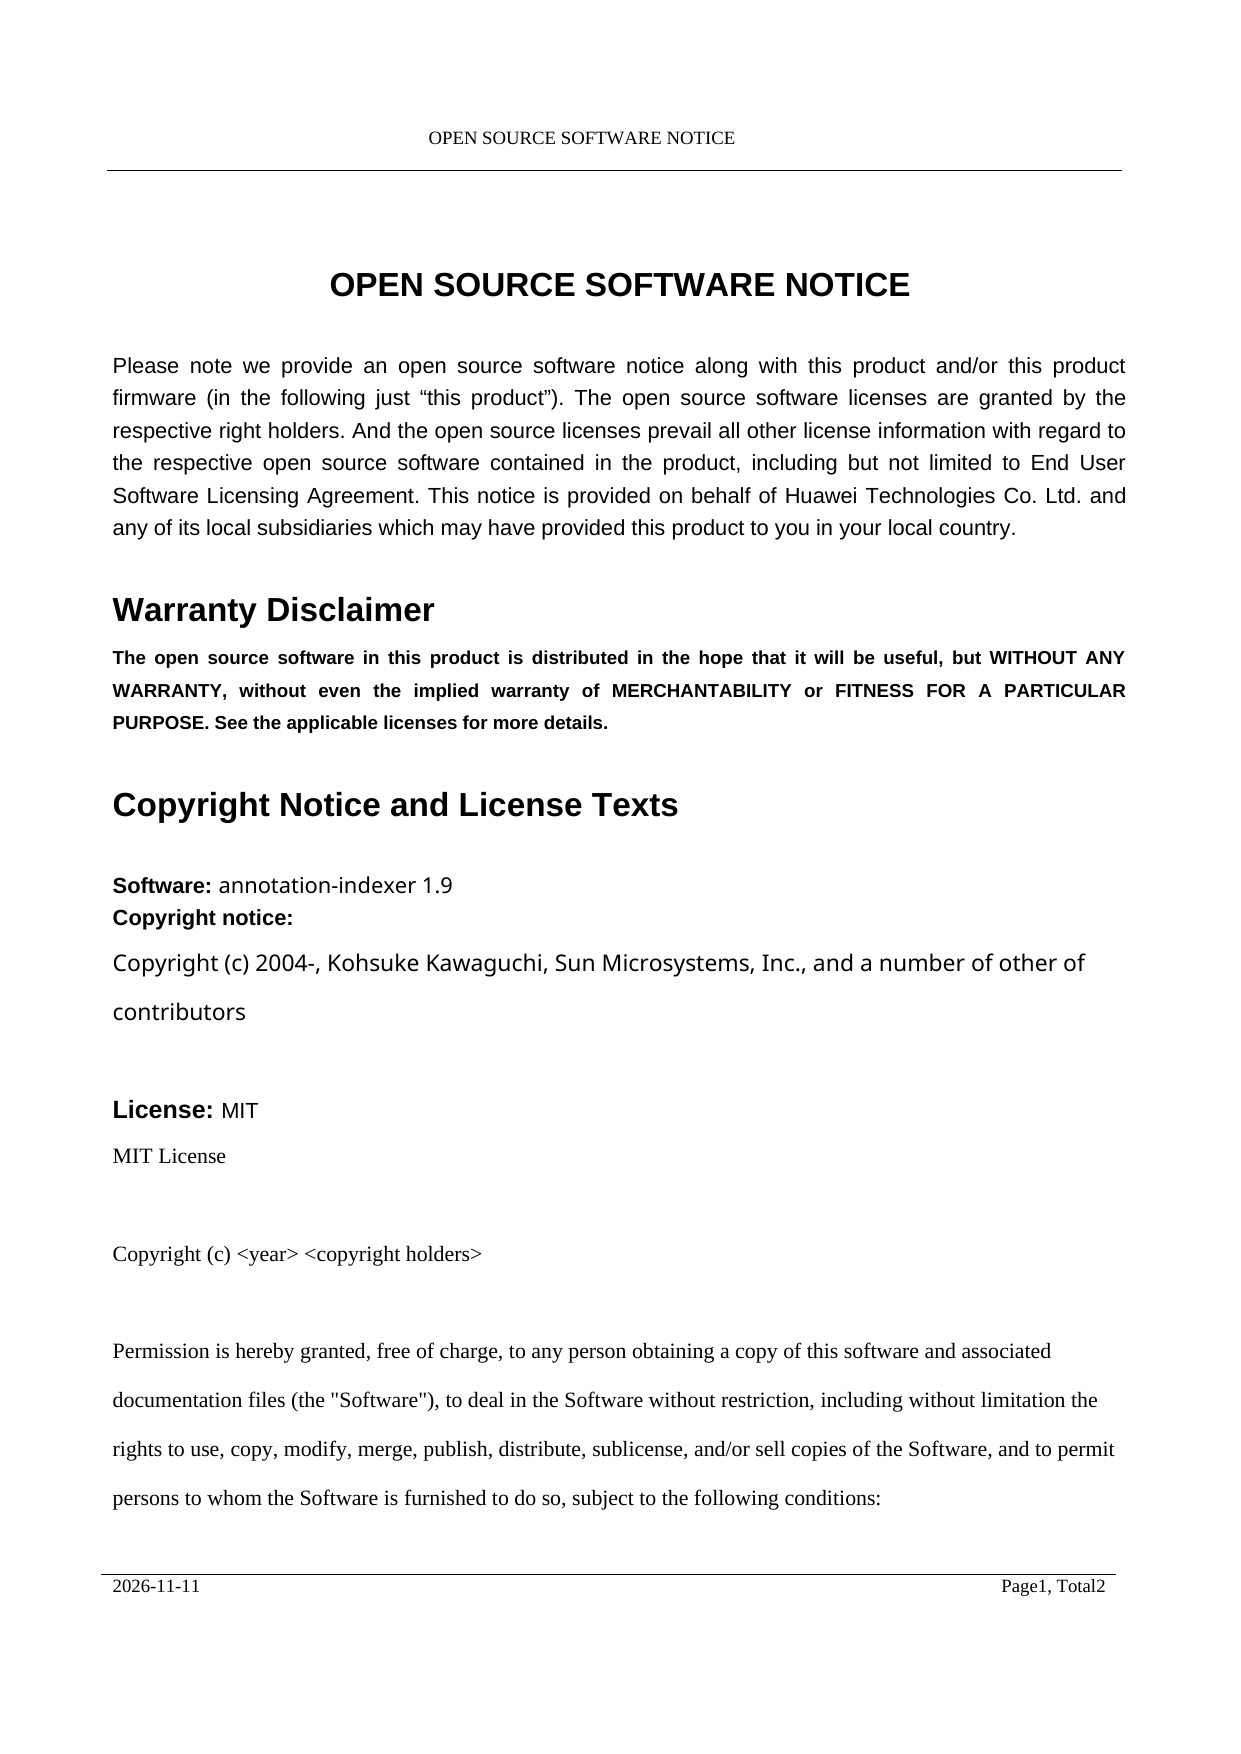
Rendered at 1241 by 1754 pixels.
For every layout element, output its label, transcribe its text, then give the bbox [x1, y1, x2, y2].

text Copyright (c) 2004-, Kohsuke Kawaguchi, Sun Microsystems, Inc., and a number of other of contributors [112, 947, 1128, 1077]
text The open source software in this product is distributed in the hope that it will be useful, but WITHOUT ANY WARRANTY, without even the implied warranty of MERCHANTABILITY or FITNESS FOR A PARTICULAR PURPOSE. See the applicable licenses for more details. [112, 641, 1128, 739]
text OPEN SOURCE SOFTWARE NOTICE [112, 251, 1128, 316]
text Software: annotation-indexer 1.9 [112, 869, 1128, 901]
text License: MIT [112, 1093, 1128, 1125]
text Warranty Disclaimer [112, 576, 1128, 641]
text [112, 1140, 1128, 1513]
text Copyright Notice and License Texts [112, 771, 1128, 836]
text Copyright notice: [112, 901, 1128, 934]
text Please note we provide an open source software notice along with this product and/or this product firmware (in the following just “this product”). The open source software licenses are granted by the respective right holders. And the open source licenses prevail all other license information with regard to the respective open source software contained in the product, including but not limited to End User Software Licensing Agreement. This notice is provided on behalf of Huawei Technologies Co. Ltd. and any of its local subsidiaries which may have provided this product to you in your local country. [112, 349, 1128, 544]
